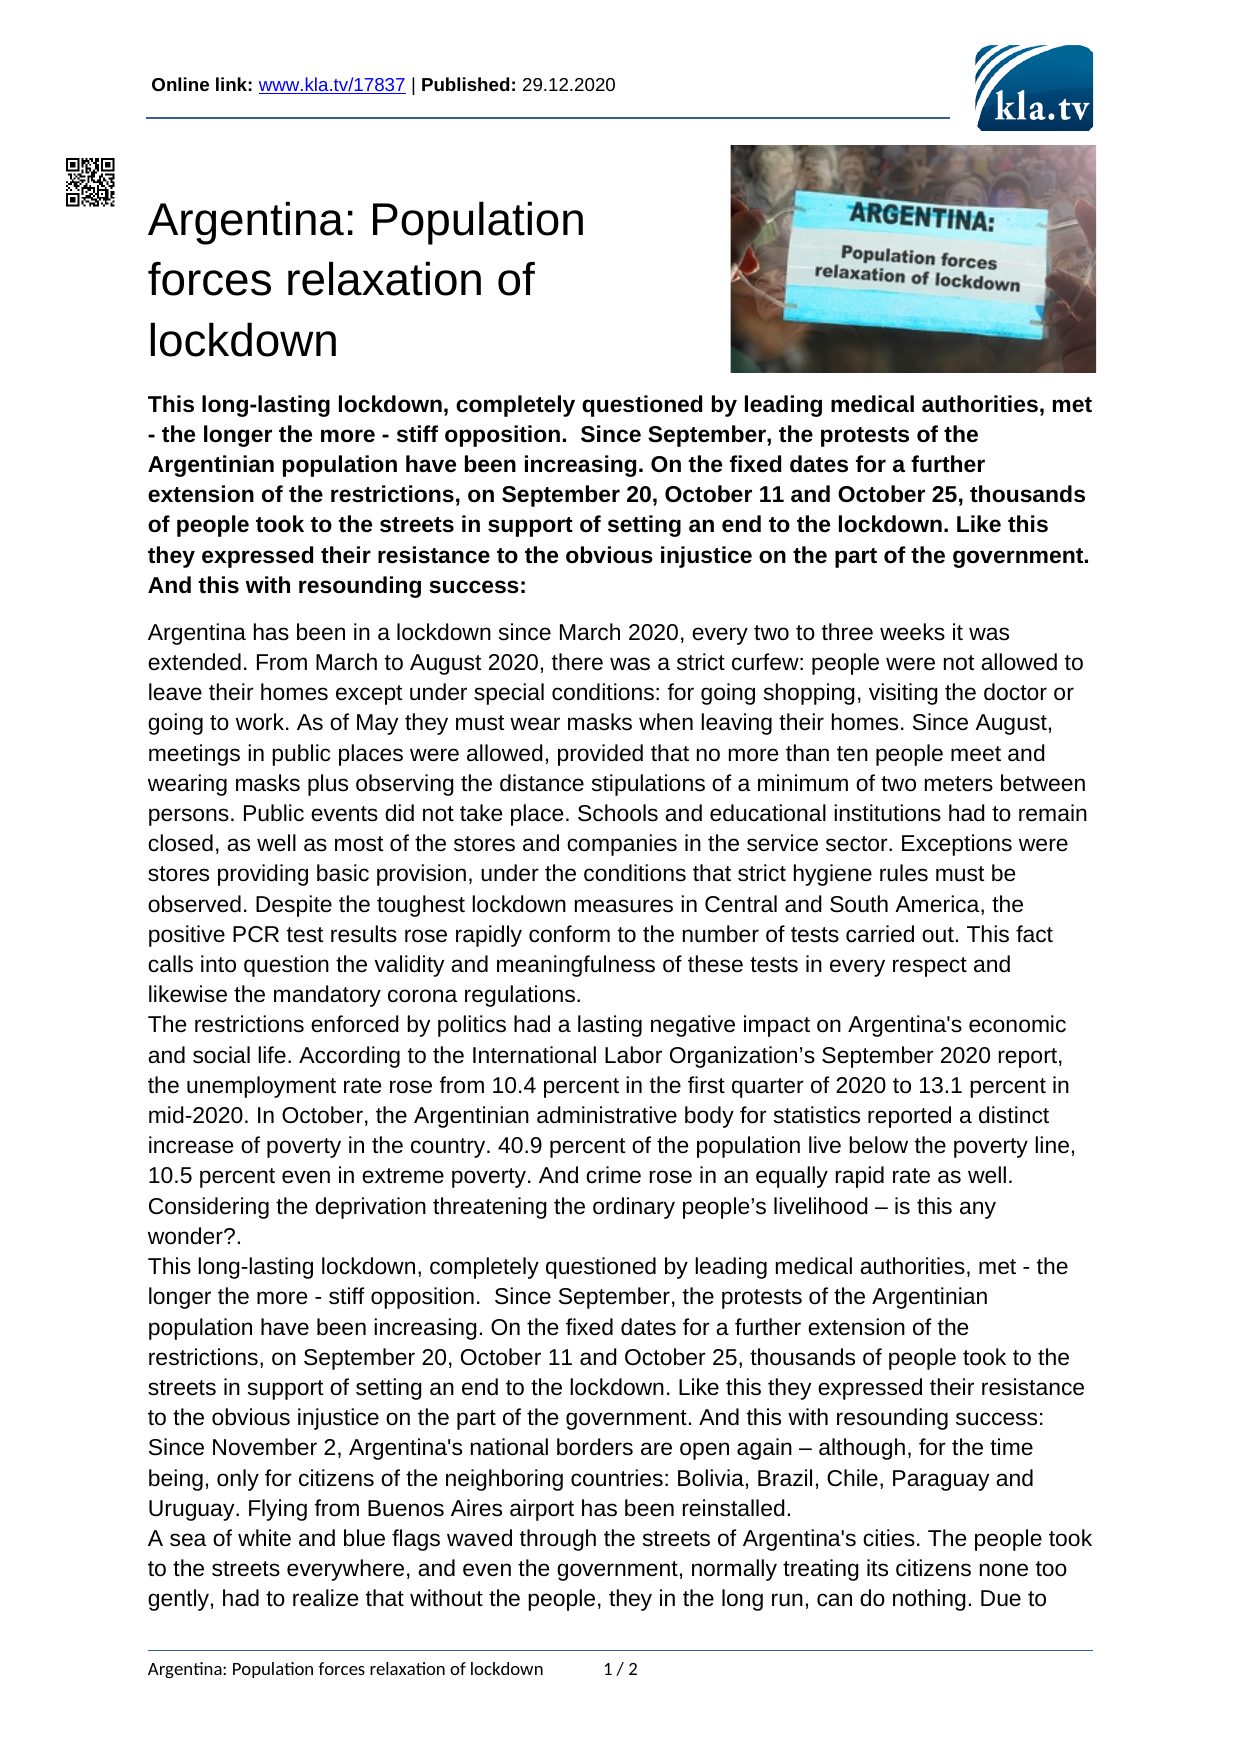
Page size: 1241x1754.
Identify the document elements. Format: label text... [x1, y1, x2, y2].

text Argentina: Population forces relaxation of lockdown [148, 192, 1093, 366]
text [148, 619, 1093, 1612]
text This long-lasting lockdown, completely questioned by leading medical authorities, met - the longer the more - stiff opposition. Since September, the protests of the Argentinian population have been increasing. On the fixed dates for a further extension of the restrictions, on September 20, October 11 and October 25, thousands of people took to the streets in support of setting an end to the lockdown. Like this they expressed their resistance to the obvious injustice on the part of the government. And this with resounding success: [148, 391, 1093, 598]
